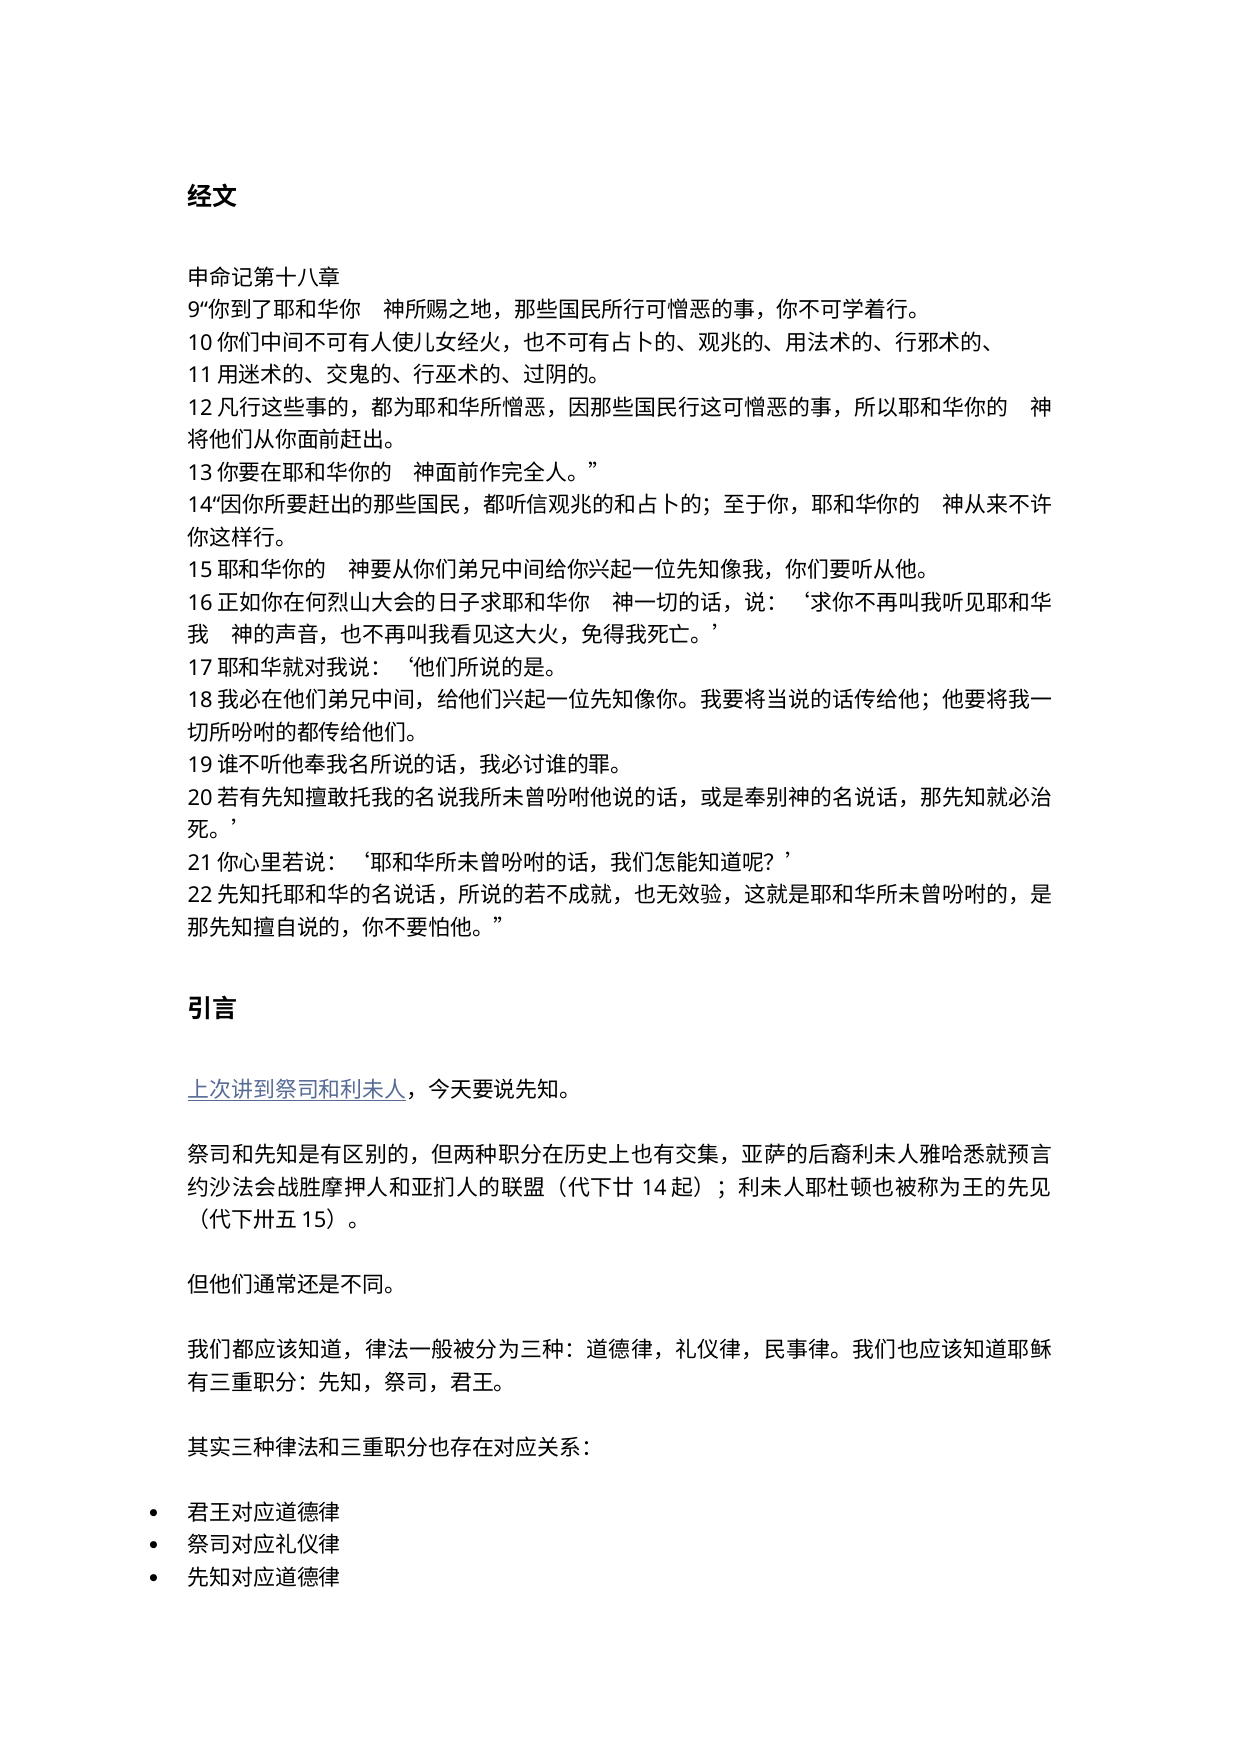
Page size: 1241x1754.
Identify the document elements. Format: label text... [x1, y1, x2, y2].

text 其实三种律法和三重职分也存在对应关系： [187, 1429, 1053, 1462]
text 祭司和先知是有区别的，但两种职分在历史上也有交集，亚萨的后裔利未人雅哈悉就预言约沙法会战胜摩押人和亚扪人的联盟（代下廿14起）；利未人耶杜顿也被称为王的先见（代下卅五15）。 [187, 1137, 1053, 1234]
text 12凡行这些事的，都为耶和华所憎恶，因那些国民行这可憎恶的事，所以耶和华你的 神将他们从你面前赶出。 [187, 389, 1053, 454]
text 10你们中间不可有人使儿女经火，也不可有占卜的、观兆的、用法术的、行邪术的、 [187, 324, 1053, 357]
text 14“因你所要赶出的那些国民，都听信观兆的和占卜的；至于你，耶和华你的 神从来不许你这样行。 [187, 487, 1053, 552]
list 君王对应道德律 [150, 1494, 1053, 1527]
text 19谁不听他奉我名所说的话，我必讨谁的罪。 [187, 747, 1053, 779]
text 22先知托耶和华的名说话，所说的若不成就，也无效验，这就是耶和华所未曾吩咐的，是那先知擅自说的，你不要怕他。” [187, 877, 1053, 942]
text 11用迷术的、交鬼的、行巫术的、过阴的。 [187, 357, 1053, 389]
text 9“你到了耶和华你 神所赐之地，那些国民所行可憎恶的事，你不可学着行。 [187, 292, 1053, 324]
list 先知对应道德律 [150, 1559, 1053, 1592]
text 13你要在耶和华你的 神面前作完全人。” [187, 454, 1053, 487]
text 16正如你在何烈山大会的日子求耶和华你 神一切的话，说：‘求你不再叫我听见耶和华我 神的声音，也不再叫我看见这大火，免得我死亡。’ [187, 584, 1053, 649]
text 申命记第十八章 [187, 259, 1053, 292]
text 经文 [187, 162, 1053, 227]
text 18我必在他们弟兄中间，给他们兴起一位先知像你。我要将当说的话传给他；他要将我一切所吩咐的都传给他们。 [187, 682, 1053, 747]
text 上次讲到祭司和利未人，今天要说先知。 [187, 1072, 1053, 1104]
list 祭司对应礼仪律 [150, 1527, 1053, 1559]
text 但他们通常还是不同。 [187, 1267, 1053, 1299]
text 15耶和华你的 神要从你们弟兄中间给你兴起一位先知像我，你们要听从他。 [187, 552, 1053, 584]
text 引言 [187, 974, 1053, 1039]
text 21你心里若说：‘耶和华所未曾吩咐的话，我们怎能知道呢？’ [187, 844, 1053, 877]
text 我们都应该知道，律法一般被分为三种：道德律，礼仪律，民事律。我们也应该知道耶稣有三重职分：先知，祭司，君王。 [187, 1332, 1053, 1397]
text 20若有先知擅敢托我的名说我所未曾吩咐他说的话，或是奉别神的名说话，那先知就必治死。’ [187, 779, 1053, 844]
text 17耶和华就对我说：‘他们所说的是。 [187, 649, 1053, 682]
